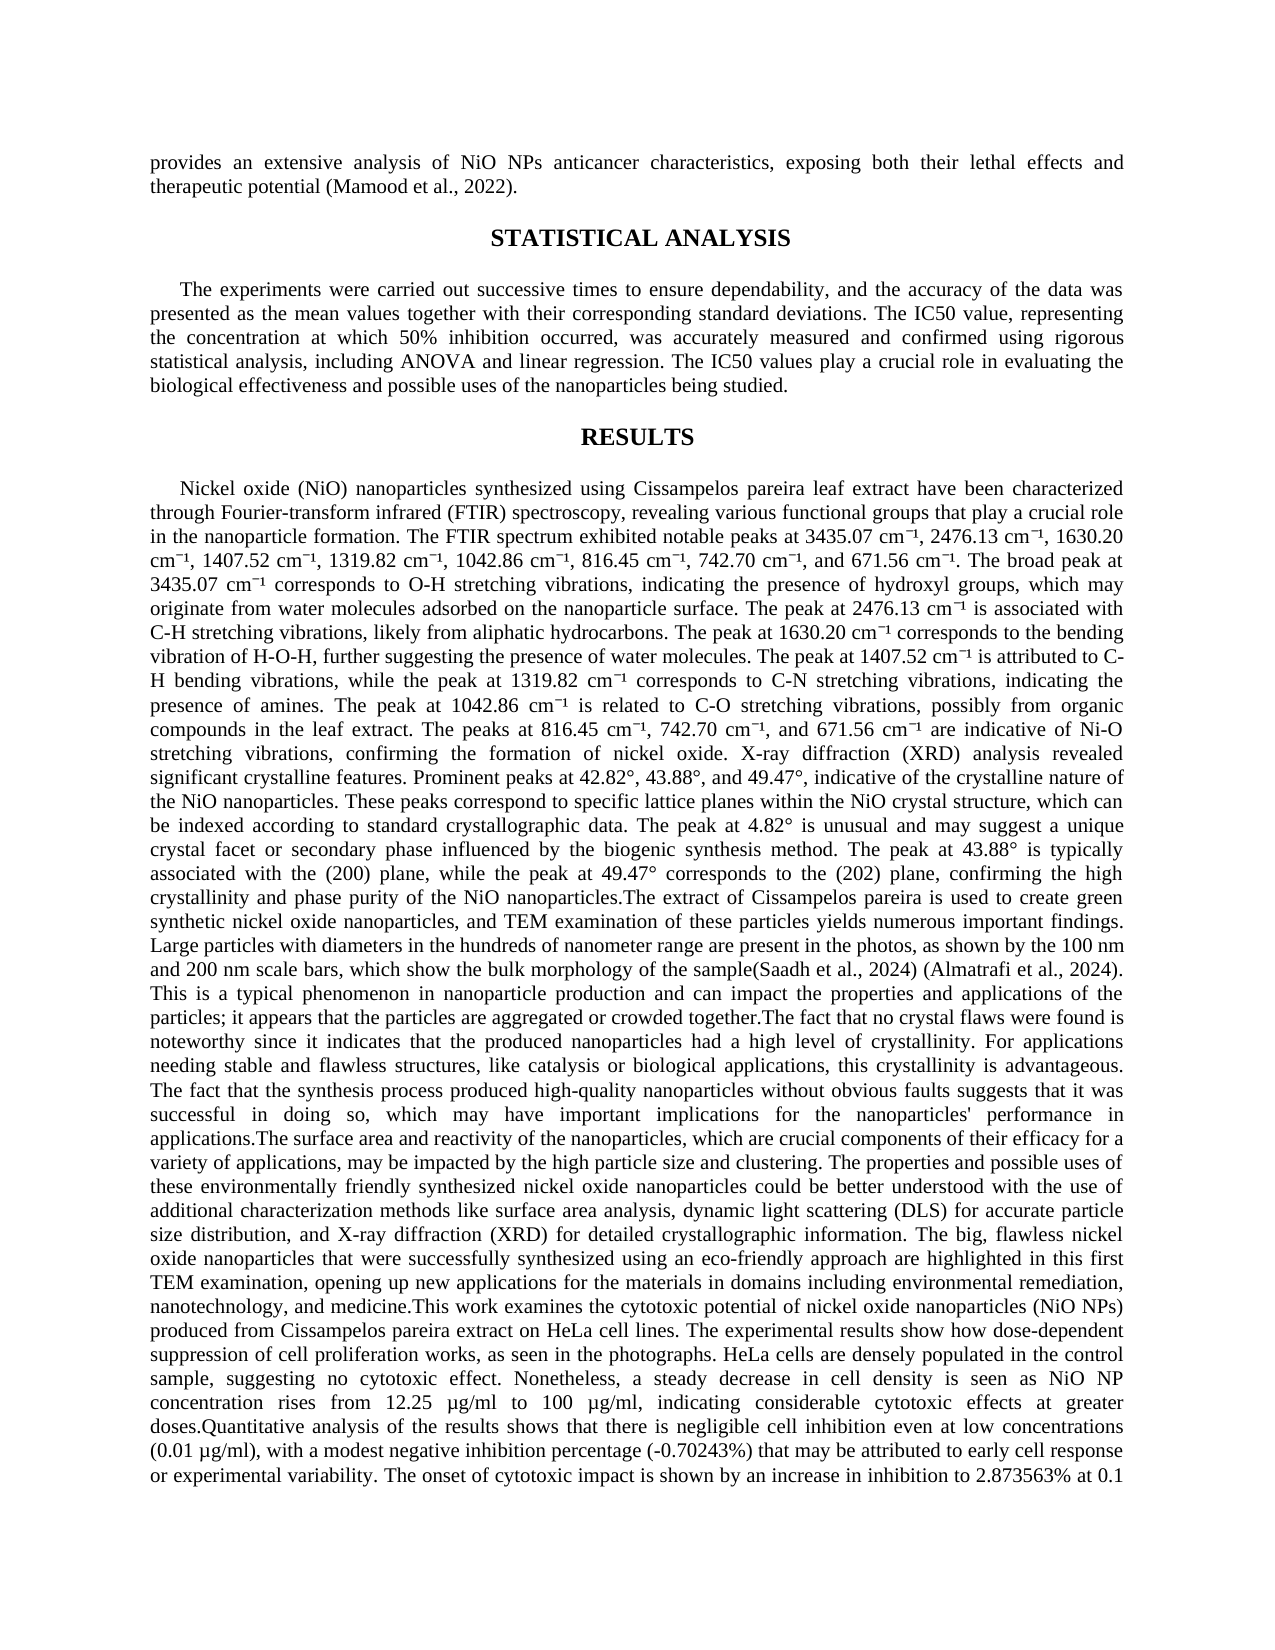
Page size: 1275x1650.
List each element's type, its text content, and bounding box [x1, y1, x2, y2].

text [150, 150, 1125, 198]
text ​The experiments were carried out successive times to ensure dependability, and the accuracy of the data was presented as the mean values together with their corresponding standard deviations. The IC50 value, representing the concentration at which 50% inhibition occurred, was accurately measured and confirmed using rigorous statistical analysis, including ANOVA and linear regression. The IC50 values play a crucial role in evaluating the biological effectiveness and possible uses of the nanoparticles being studied. [150, 277, 1125, 397]
subtitle Results [150, 422, 1125, 451]
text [150, 476, 1125, 1487]
subtitle Statistical analysis [150, 223, 1125, 252]
